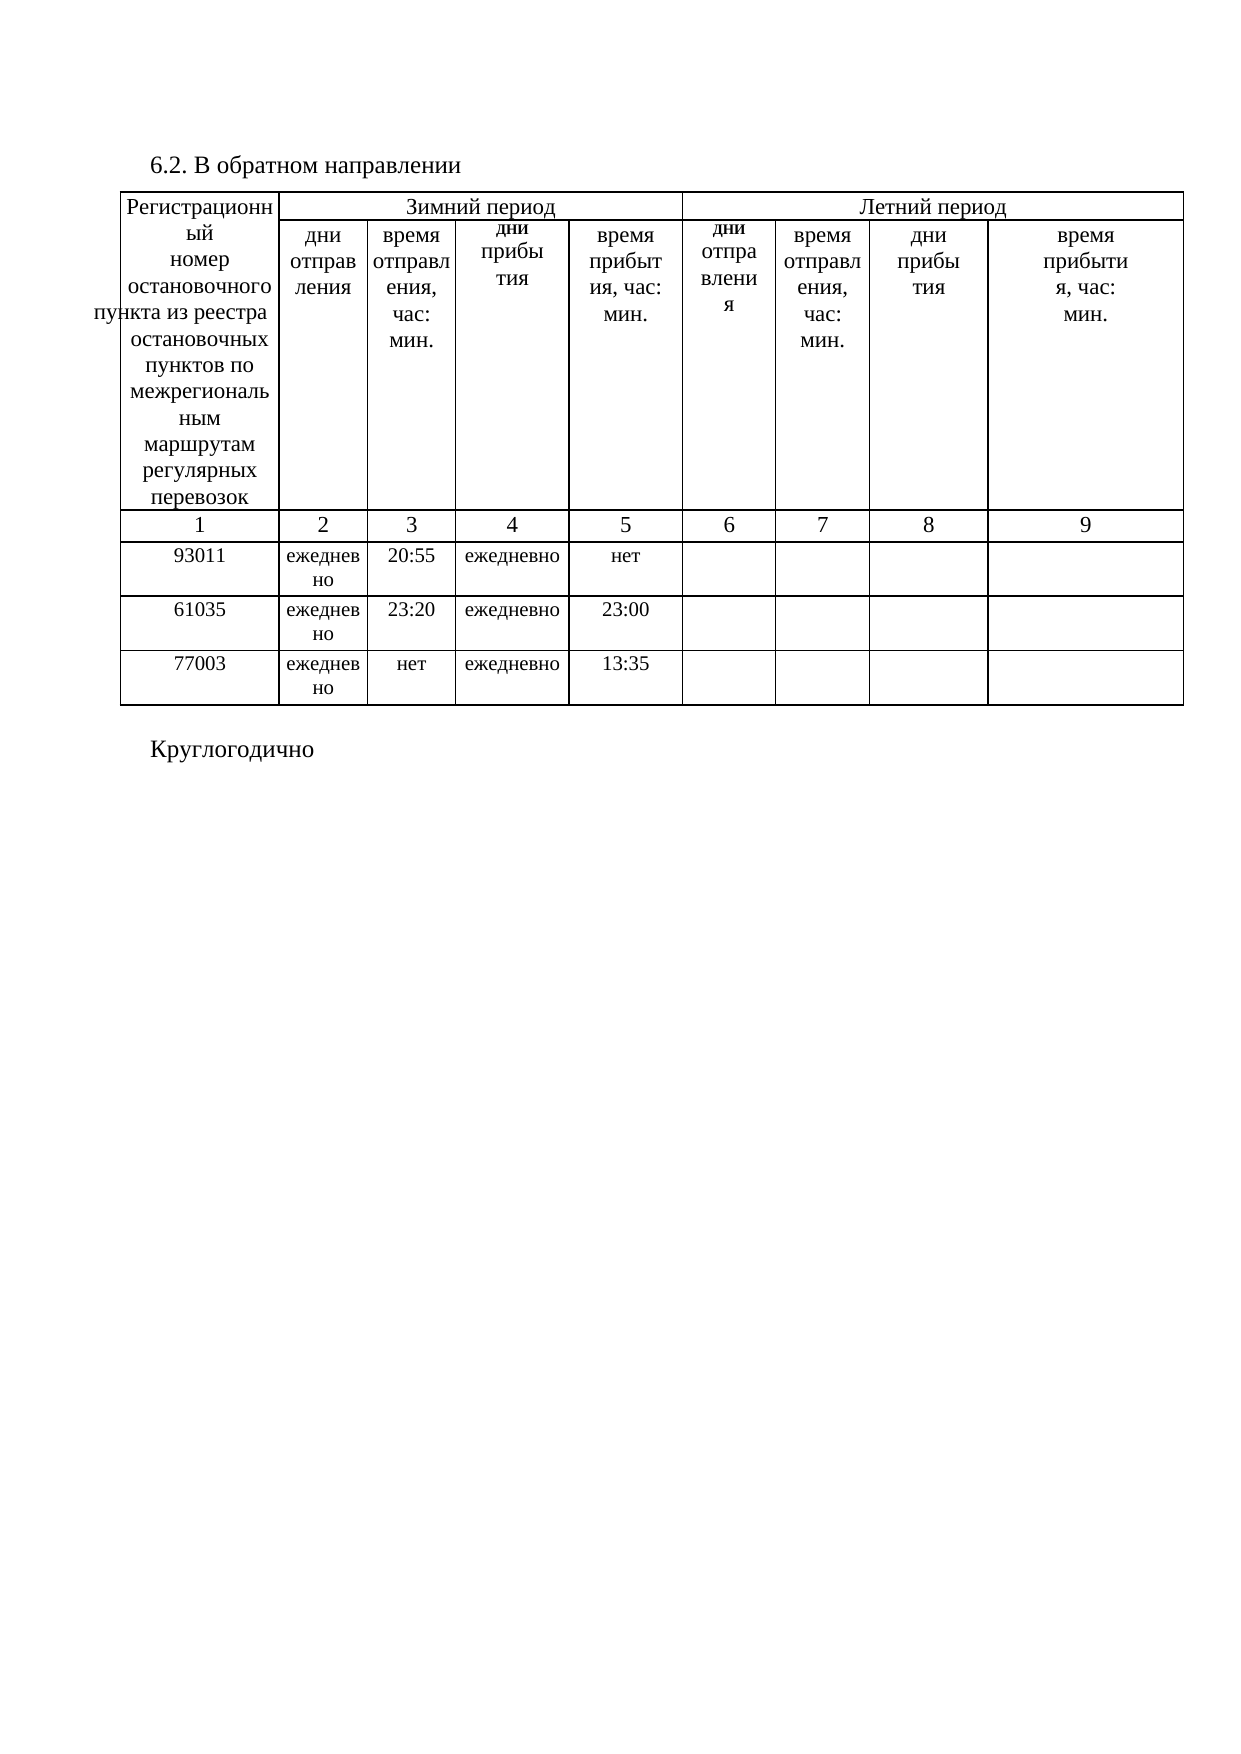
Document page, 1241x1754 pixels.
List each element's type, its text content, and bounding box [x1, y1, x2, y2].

table_cell время отправл ения, час: мин. [776, 221, 869, 509]
table_cell [683, 651, 775, 704]
table_cell [776, 543, 869, 595]
table_cell время прибыти я, час: мин. [989, 221, 1183, 509]
table_cell [989, 543, 1183, 595]
table_cell ежедневно [456, 543, 568, 595]
table_cell 23:00 [570, 597, 682, 650]
table_cell ежедневно [456, 651, 568, 704]
table_cell 3 [368, 511, 455, 541]
table_cell 23:20 [368, 597, 455, 650]
table_cell ежедневно [280, 597, 367, 650]
text 6.2. В обратном направлении [150, 150, 1090, 179]
table_cell ежедневно [280, 651, 367, 704]
table_cell 7 [776, 511, 869, 541]
table_cell нет [368, 651, 455, 704]
table_cell ежедневно [456, 597, 568, 650]
table_cell 2 [280, 511, 367, 541]
table_cell 5 [570, 511, 682, 541]
table_cell 9 [989, 511, 1183, 541]
table_cell 77003 [121, 651, 278, 704]
table_cell нет [570, 543, 682, 595]
table_cell время прибыт ия, час: мин. [570, 221, 682, 509]
table_cell [870, 597, 987, 650]
table_header Зимний период [280, 193, 682, 219]
table_cell [683, 543, 775, 595]
table_cell ДНИ отпра влени я [683, 221, 775, 509]
table_cell 93011 [121, 543, 278, 595]
table_cell [989, 597, 1183, 650]
table_cell 61035 [121, 597, 278, 650]
table_cell [683, 597, 775, 650]
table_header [121, 193, 278, 509]
table_cell [870, 543, 987, 595]
table_cell время отправл ения, час: мин. [368, 221, 455, 509]
table_header Летний период [683, 193, 1183, 219]
table_cell [870, 651, 987, 704]
text Круглогодично [150, 734, 1090, 763]
table_cell 13:35 [570, 651, 682, 704]
table_cell 1 [121, 511, 278, 541]
table_cell 8 [870, 511, 987, 541]
table_cell дни отправ ления [280, 221, 367, 509]
table_cell 6 [683, 511, 775, 541]
table_cell 20:55 [368, 543, 455, 595]
table_cell дни прибы тия [870, 221, 987, 509]
table_cell [776, 651, 869, 704]
table_cell ДНИ прибы тия [456, 221, 568, 509]
table_cell ежедневно [280, 543, 367, 595]
table_cell [989, 651, 1183, 704]
table_cell [776, 597, 869, 650]
table_cell 4 [456, 511, 568, 541]
